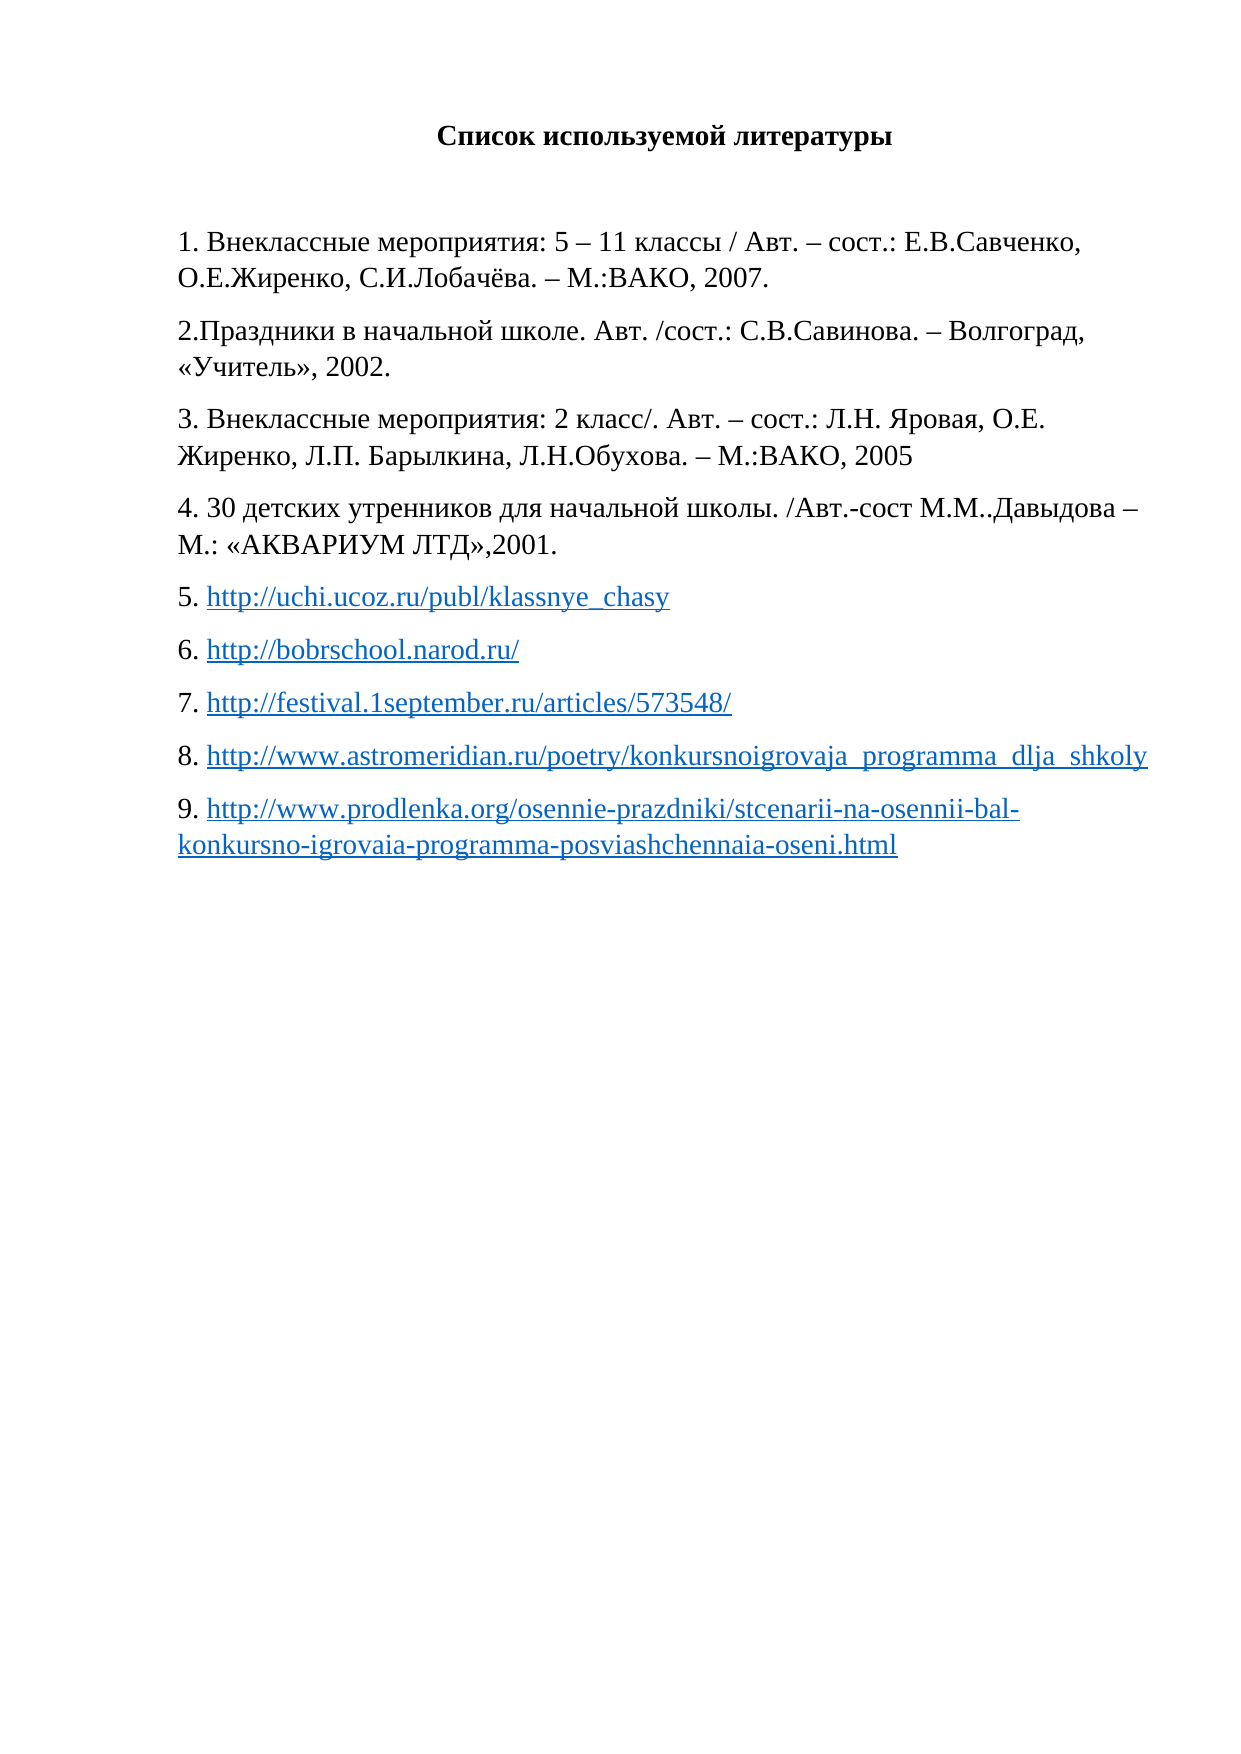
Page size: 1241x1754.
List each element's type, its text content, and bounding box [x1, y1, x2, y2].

text 2.Праздники в начальной школе. Авт. /сост.: С.В.Савинова. – Волгоград, «Учитель», 2002. [177, 313, 1152, 382]
text 8. http://www.astromeridian.ru/poetry/konkursnoigrovaja_programma_dlja_shkoly [177, 738, 1152, 772]
text 7. http://festival.1september.ru/articles/573548/ [177, 685, 1152, 719]
text 3. Внеклассные мероприятия: 2 класс/. Авт. – сост.: Л.Н. Яровая, О.Е. Жиренко, Л.П. Барылкина, Л.Н.Обухова. – М.:ВАКО, 2005 [177, 402, 1152, 471]
text 4. 30 детских утренников для начальной школы. /Авт.-сост М.М..Давыдова – М.: «АКВАРИУМ ЛТД»,2001. [177, 491, 1152, 560]
text 6. http://bobrschool.narod.ru/ [177, 632, 1152, 666]
text Список используемой литературы [177, 118, 1152, 152]
text 5. http://uchi.ucoz.ru/publ/klassnye_chasy [177, 579, 1152, 613]
text 1. Внеклассные мероприятия: 5 – 11 классы / Авт. – сост.: Е.В.Савченко, О.Е.Жиренко, С.И.Лобачёва. – М.:ВАКО, 2007. [177, 224, 1152, 293]
text 9. http://www.prodlenka.org/osennie-prazdniki/stcenarii-na-osennii-bal-konkursno-igrovaia-programma-posviashchennaia-oseni.html [177, 791, 1152, 861]
